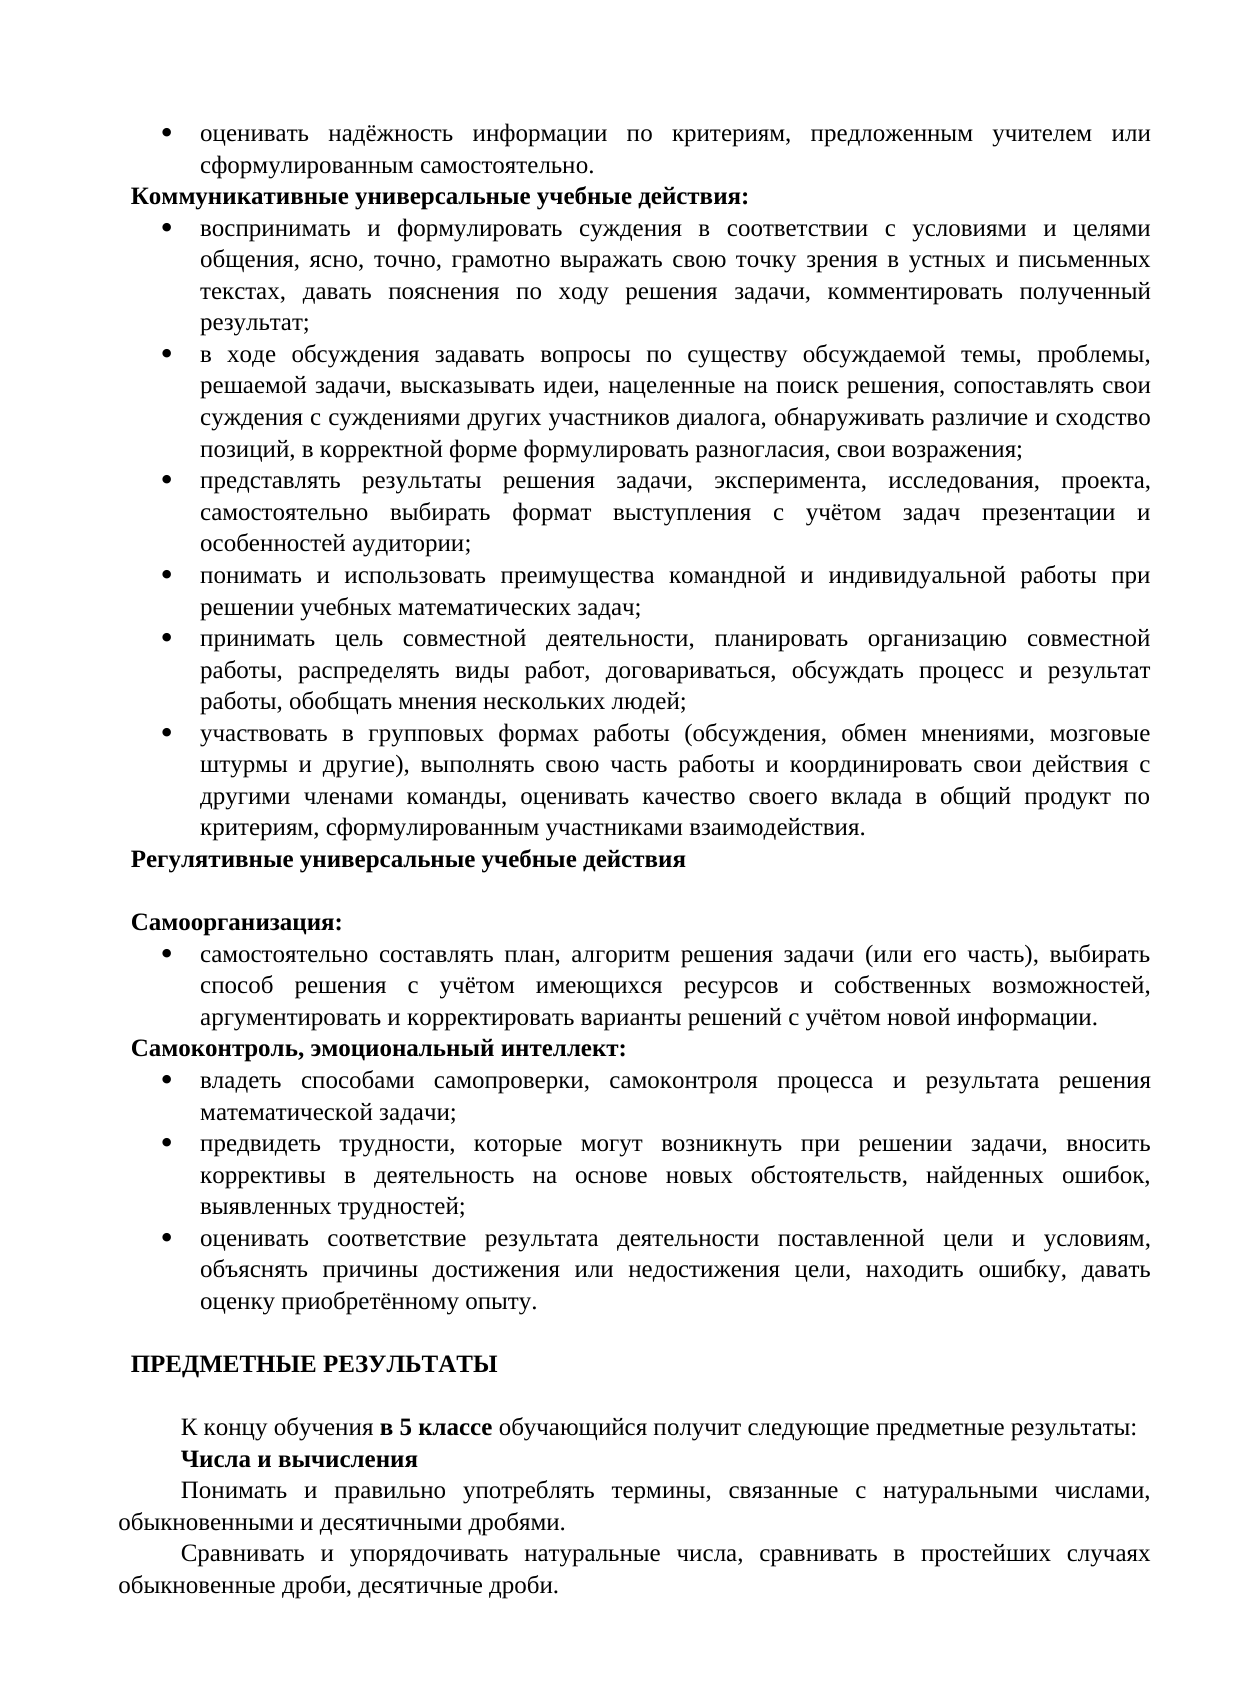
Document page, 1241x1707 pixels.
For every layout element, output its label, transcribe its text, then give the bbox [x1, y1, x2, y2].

text Регулятивные универсальные учебные действия [131, 844, 1152, 873]
list принимать цель совместной деятельности, планировать организацию совместной работы, распределять виды работ, договариваться, обсуждать процесс и результат работы, обобщать мнения нескольких людей; [162, 623, 1152, 715]
list понимать и использовать преимущества командной и индивидуальной работы при решении учебных математических задач; [162, 560, 1152, 620]
list оценивать надёжность информации по критериям, предложенным учителем или сформулированным самостоятельно. [162, 118, 1152, 178]
list владеть способами самопроверки, самоконтроля процесса и результата решения математической задачи; [162, 1065, 1152, 1125]
list воспринимать и формулировать суждения в соответствии с условиями и целями общения, ясно, точно, грамотно выражать свою точку зрения в устных и письменных текстах, давать пояснения по ходу решения задачи, комментировать полученный результат; [162, 213, 1152, 336]
text Самоконтроль, эмоциональный интеллект: [131, 1033, 1152, 1062]
list оценивать соответствие результата деятельности поставленной цели и условиям, объяснять причины достижения или недостижения цели, находить ошибку, давать оценку приобретённому опыту. [162, 1223, 1152, 1315]
list участвовать в групповых формах работы (обсуждения, обмен мнениями, мозговые штурмы и другие), выполнять свою часть работы и координировать свои действия с другими членами команды, оценивать качество своего вклада в общий продукт по критериям, сформулированным участниками взаимодействия. [162, 718, 1152, 841]
text Самоорганизация: [131, 907, 1152, 936]
text Коммуникативные универсальные учебные действия: [131, 181, 1152, 210]
list предвидеть трудности, которые могут возникнуть при решении задачи, вносить коррективы в деятельность на основе новых обстоятельств, найденных ошибок, выявленных трудностей; [162, 1128, 1152, 1220]
list в ходе обсуждения задавать вопросы по существу обсуждаемой темы, проблемы, решаемой задачи, высказывать идеи, нацеленные на поиск решения, сопоставлять свои суждения с суждениями других участников диалога, обнаруживать различие и сходство позиций, в корректной форме формулировать разногласия, свои возражения; [162, 339, 1152, 462]
text Числа и вычисления [118, 1444, 1152, 1472]
list представлять результаты решения задачи, эксперимента, исследования, проекта, самостоятельно выбирать формат выступления с учётом задач презентации и особенностей аудитории; [162, 465, 1152, 557]
text К концу обучения в 5 классе обучающийся получит следующие предметные результаты: [118, 1412, 1152, 1441]
list самостоятельно составлять план, алгоритм решения задачи (или его часть), выбирать способ решения с учётом имеющихся ресурсов и собственных возможностей, аргументировать и корректировать варианты решений с учётом новой информации. [162, 939, 1152, 1031]
text ПРЕДМЕТНЫЕ РЕЗУЛЬТАТЫ [131, 1349, 1152, 1378]
text Понимать и правильно употреблять термины, связанные с натуральными числами, обыкновенными и десятичными дробями. [118, 1475, 1152, 1536]
text Сравнивать и упорядочивать натуральные числа, сравнивать в простейших случаях обыкновенные дроби, десятичные дроби. [118, 1538, 1152, 1599]
